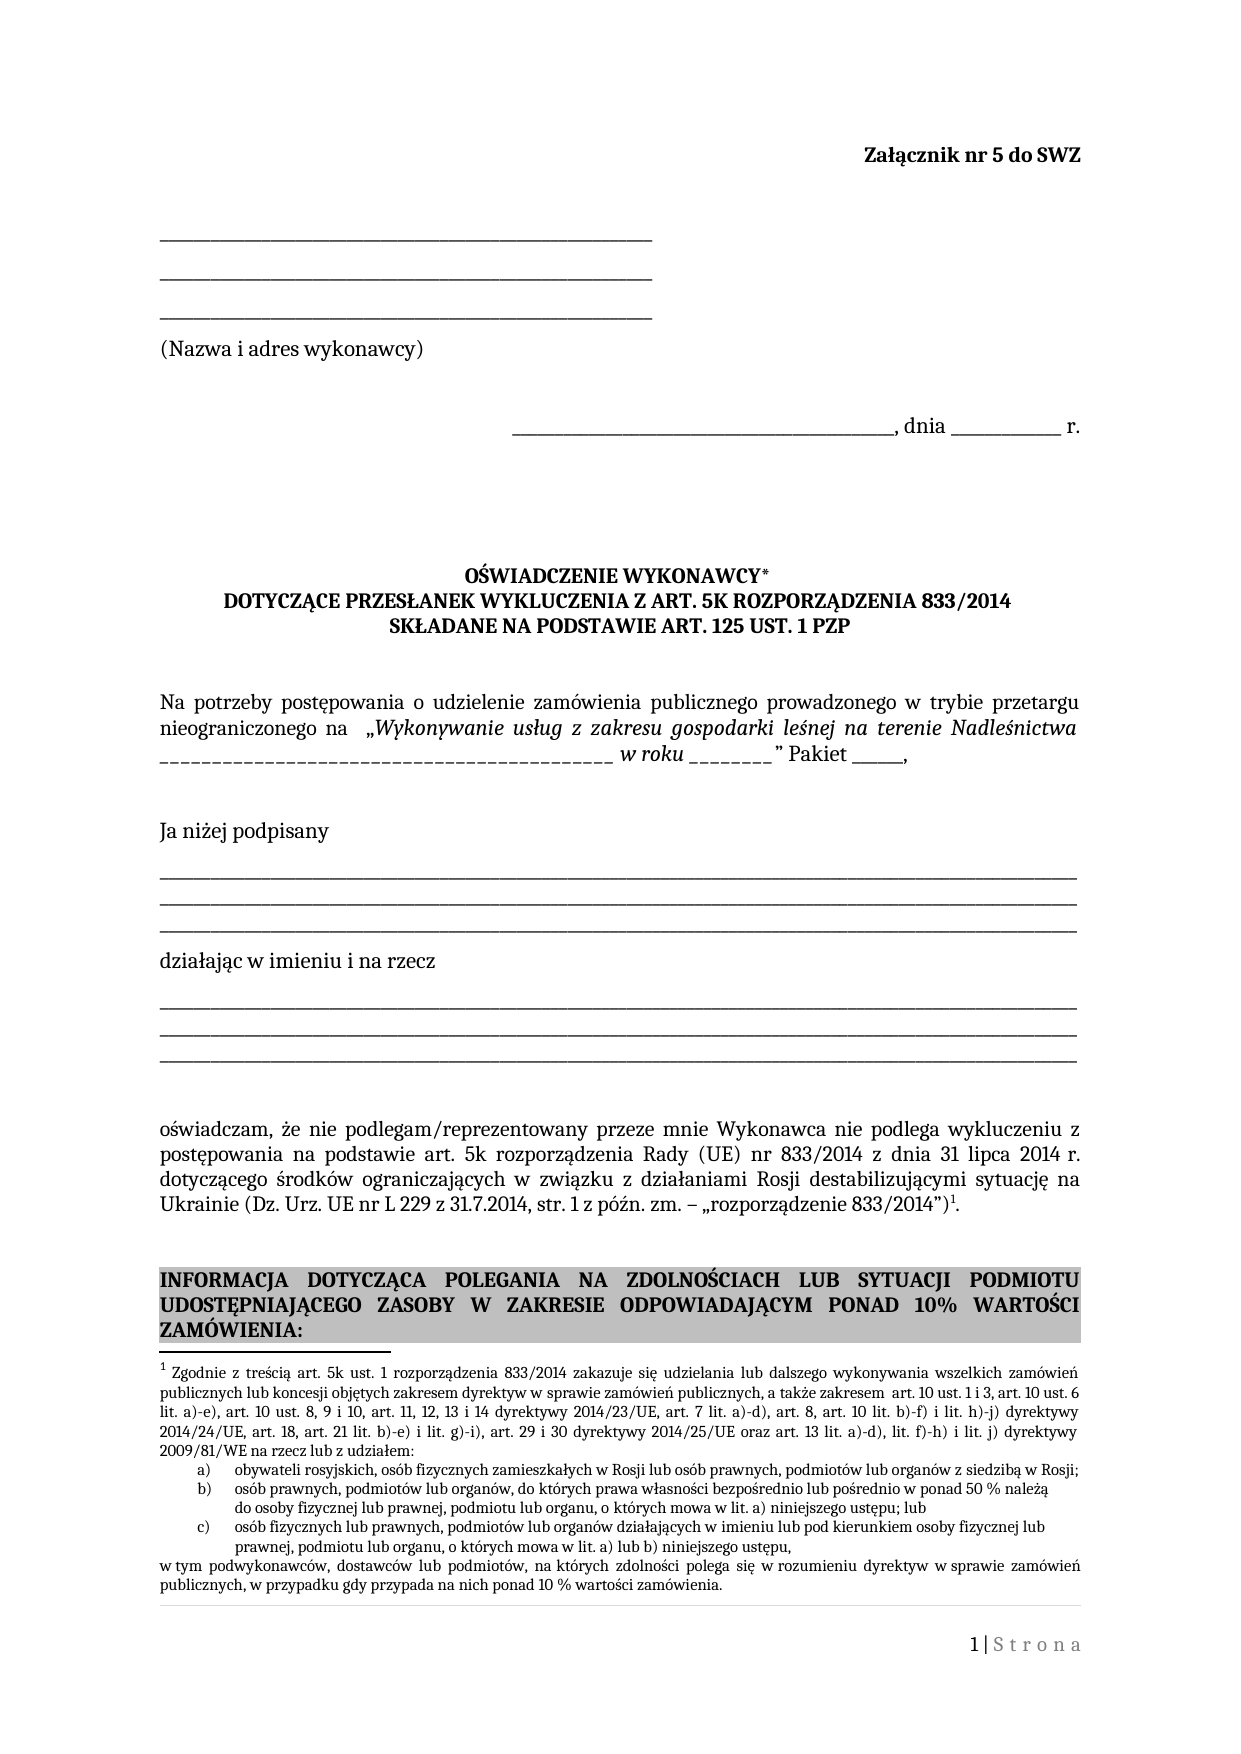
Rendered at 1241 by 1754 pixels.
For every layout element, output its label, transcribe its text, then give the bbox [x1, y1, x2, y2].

text __________________________________________________________ [159, 219, 1081, 245]
text _____________________________________________, dnia _____________ r. [159, 413, 1081, 439]
text oświadczam, że nie podlegam/reprezentowany przeze mnie Wykonawca nie podlega wykluczeniu z postępowania na podstawie art. 5k rozporządzenia Rady (UE) nr 833/2014 z dnia 31 lipca 2014 r. dotyczącego środków ograniczających w związku z działaniami Rosji destabilizującymi sytuację na Ukrainie (Dz. Urz. UE nr L 229 z 31.7.2014, str. 1 z późn. zm. – „rozporządzenie 833/2014”). [159, 1116, 1081, 1217]
text Załącznik nr 5 do SWZ [159, 142, 1081, 168]
text INFORMACJA DOTYCZĄCA POLEGANIA NA ZDOLNOŚCIACH LUB SYTUACJI PODMIOTU UDOSTĘPNIAJĄCEGO ZASOBY W ZAKRESIE ODPOWIADAJĄCYM PONAD 10% WARTOŚCI ZAMÓWIENIA: [159, 1267, 1081, 1343]
text __________________________________________________________ [159, 297, 1081, 323]
text Na potrzeby postępowania o udzielenie zamówienia publicznego prowadzonego w trybie przetargu nieograniczonego na „Wykonywanie usług z zakresu gospodarki leśnej na terenie Nadleśnictwa ___________________________________________ w roku ________” Pakiet ______, [159, 690, 1081, 768]
text ____________________________________________________________________________________________________________________________________________________________________________________________________________________________________________________________________________________________________________________________________ [159, 857, 1081, 936]
text __________________________________________________________ [159, 258, 1081, 284]
text ____________________________________________________________________________________________________________________________________________________________________________________________________________________________________________________________________________________________________________________________________ [159, 987, 1081, 1066]
text działając w imieniu i na rzecz [159, 948, 1081, 974]
text Ja niżej podpisany [159, 818, 1081, 844]
text OŚWIADCZENIE WYKONAWCY* DOTYCZĄCE PRZESŁANEK WYKLUCZENIA Z ART. 5K ROZPORZĄDZENIA 833/2014 SKŁADANE NA PODSTAWIE ART. 125 UST. 1 PZP [159, 564, 1081, 639]
text (Nazwa i adres wykonawcy) [159, 336, 1081, 362]
